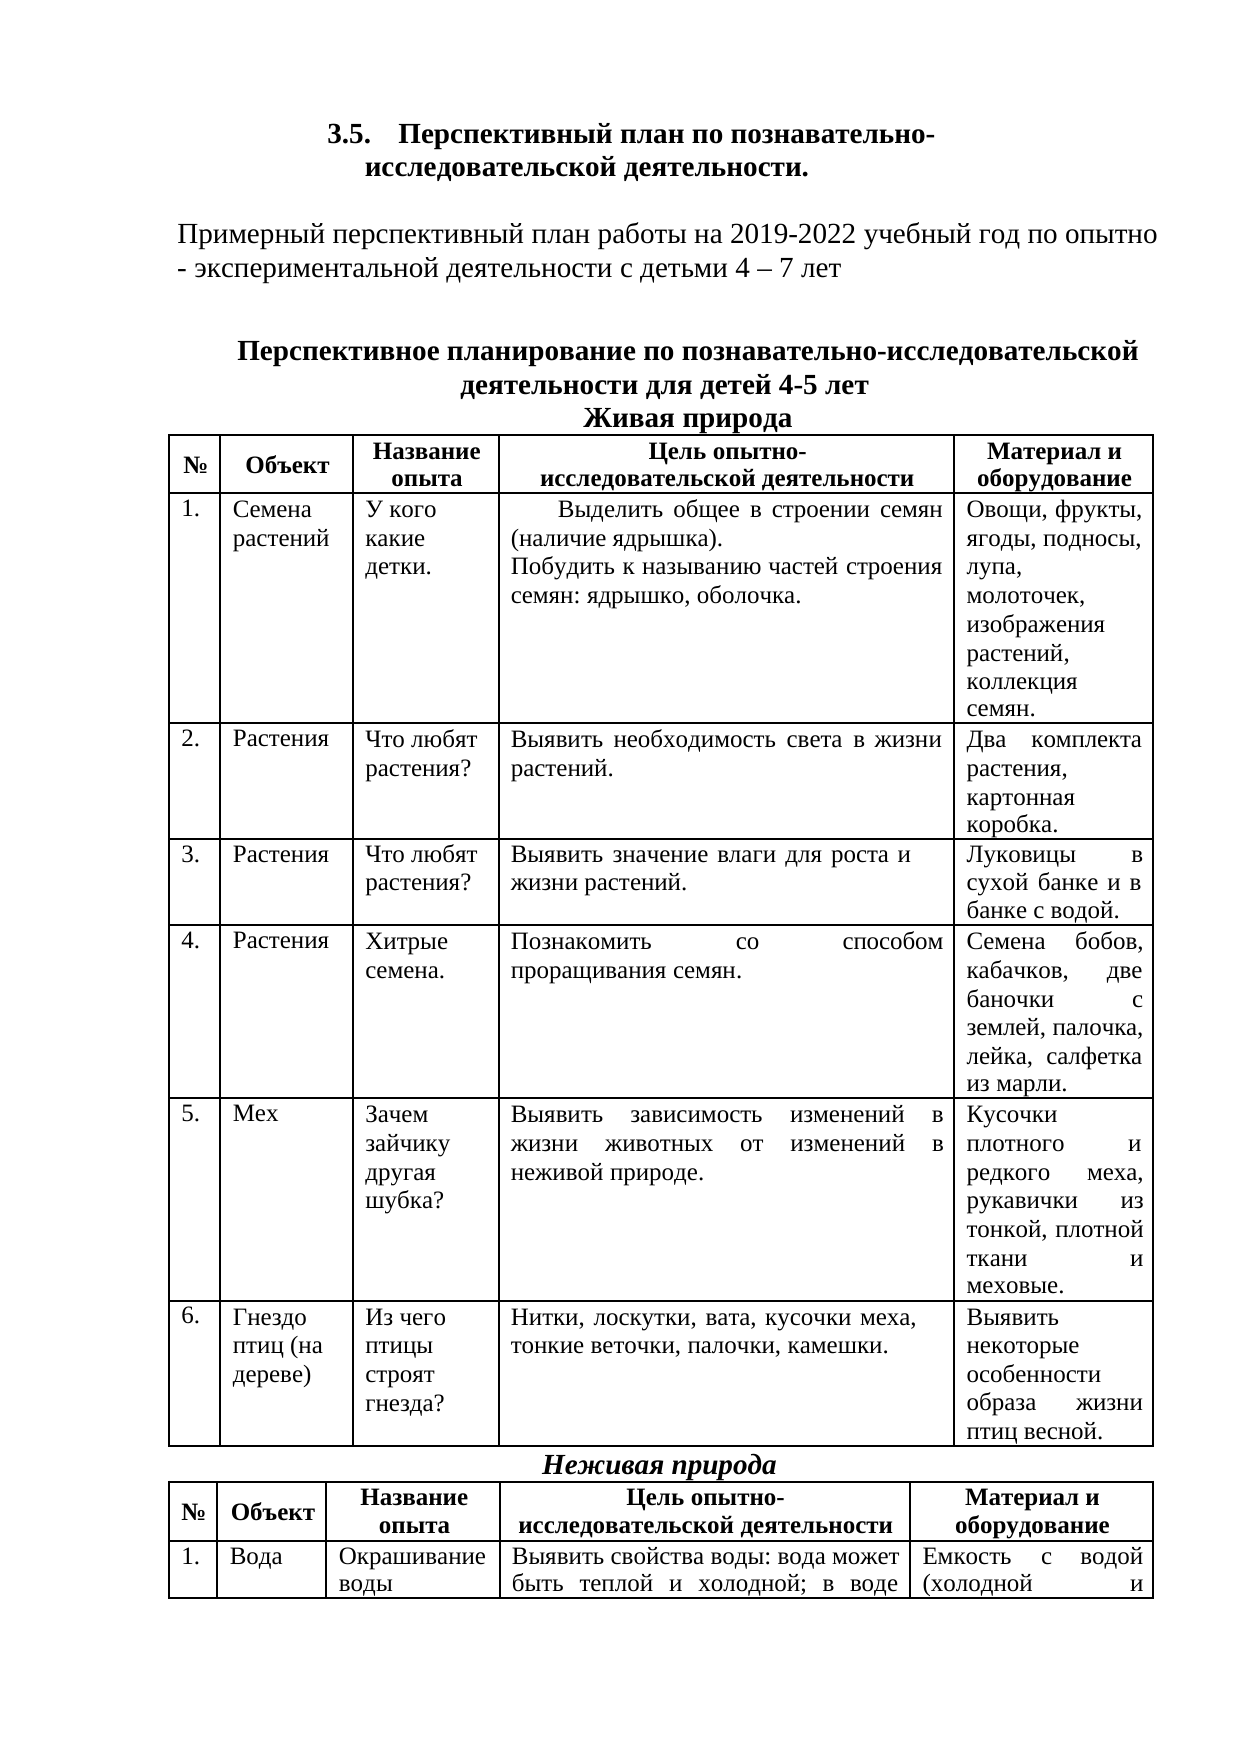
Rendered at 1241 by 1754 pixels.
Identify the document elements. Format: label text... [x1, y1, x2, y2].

table_cell Растения [221, 724, 352, 838]
table_cell Выявить значение влаги для роста и жизни растений. [500, 840, 953, 924]
table_cell Выявить зависимость изменений в жизни животных от изменений в неживой природе. [500, 1099, 953, 1299]
table_cell 5. [170, 1099, 219, 1299]
table_cell Что любят растения? [354, 724, 498, 838]
table_cell 3. [170, 840, 219, 924]
table_header Название опыта [327, 1483, 499, 1540]
table_cell Из чего птицы строят гнезда? [354, 1302, 498, 1445]
table_cell Растения [221, 840, 352, 924]
table_cell 2. [170, 724, 219, 838]
table_cell Зачем зайчику другая шубка? [354, 1099, 498, 1299]
table_cell Выявить некоторые особенности образа жизни птиц весной. [955, 1302, 1152, 1445]
table_header Объект [218, 1483, 325, 1540]
text Примерный перспективный план работы на 2019-2022 учебный год по опытно [177, 216, 1180, 249]
table_cell Семена растений [221, 494, 352, 722]
table_cell Что любят растения? [354, 840, 498, 924]
table_cell Растения [221, 926, 352, 1097]
list Перспективный план по познавательно- исследовательской деятельности. [327, 116, 936, 183]
table_cell Луковицы в сухой банке и в банке с водой. [955, 840, 1152, 924]
table_header Название опыта [354, 436, 498, 492]
table_cell Кусочки плотного и редкого меха, рукавички из тонкой, плотной ткани и меховые. [955, 1099, 1152, 1299]
table_cell Выделить общее в строении семян (наличие ядрышка). Побудить к называнию частей строения семян: ядрышко, оболочка. [500, 494, 953, 722]
table_cell У кого какие детки. [354, 494, 498, 722]
table_cell Окрашивание воды [327, 1542, 499, 1597]
table_cell Семена бобов, кабачков, две баночки с землей, палочка, лейка, салфетка из марли. [955, 926, 1152, 1097]
table_cell Вода [218, 1542, 325, 1597]
table_header Цель опытно- исследовательской деятельности [501, 1483, 909, 1540]
table_cell Нитки, лоскутки, вата, кусочки меха, тонкие веточки, палочки, камешки. [500, 1302, 953, 1445]
table_cell Выявить свойства воды: вода может быть теплой и холодной; в воде [501, 1542, 909, 1597]
text Неживая природа [251, 1447, 1069, 1481]
table_cell Познакомить со способом проращивания семян. [500, 926, 953, 1097]
table_header Цель опытно- исследовательской деятельности [500, 436, 953, 492]
table_cell 4. [170, 926, 219, 1097]
table_cell Хитрые семена. [354, 926, 498, 1097]
table_cell Мех [221, 1099, 352, 1299]
table_header Объект [221, 436, 352, 492]
table_cell Овощи, фрукты, ягоды, подносы, лупа, молоточек, изображения растений, коллекция семян. [955, 494, 1152, 722]
table_header Материал и оборудование [911, 1483, 1152, 1540]
table_header Материал и оборудование [955, 436, 1152, 492]
table_header № [170, 436, 219, 492]
text Живая природа [583, 401, 1180, 434]
table_cell 1. [170, 1542, 216, 1597]
table_cell Два комплекта растения, картонная коробка. [955, 724, 1152, 838]
list экспериментальной деятельности с детьми 4 – 7 лет [177, 250, 1180, 283]
table_cell 6. [170, 1302, 219, 1445]
table_cell Емкость с водой (холодной и [911, 1542, 1152, 1597]
table_cell 1. [170, 494, 219, 722]
subtitle Перспективное планирование по познавательно-исследовательской деятельности для детей 4-5 лет [237, 333, 1141, 401]
table_cell Гнездо птиц (на дереве) [221, 1302, 352, 1445]
table_header № [170, 1483, 216, 1540]
table_cell Выявить необходимость света в жизни растений. [500, 724, 953, 838]
